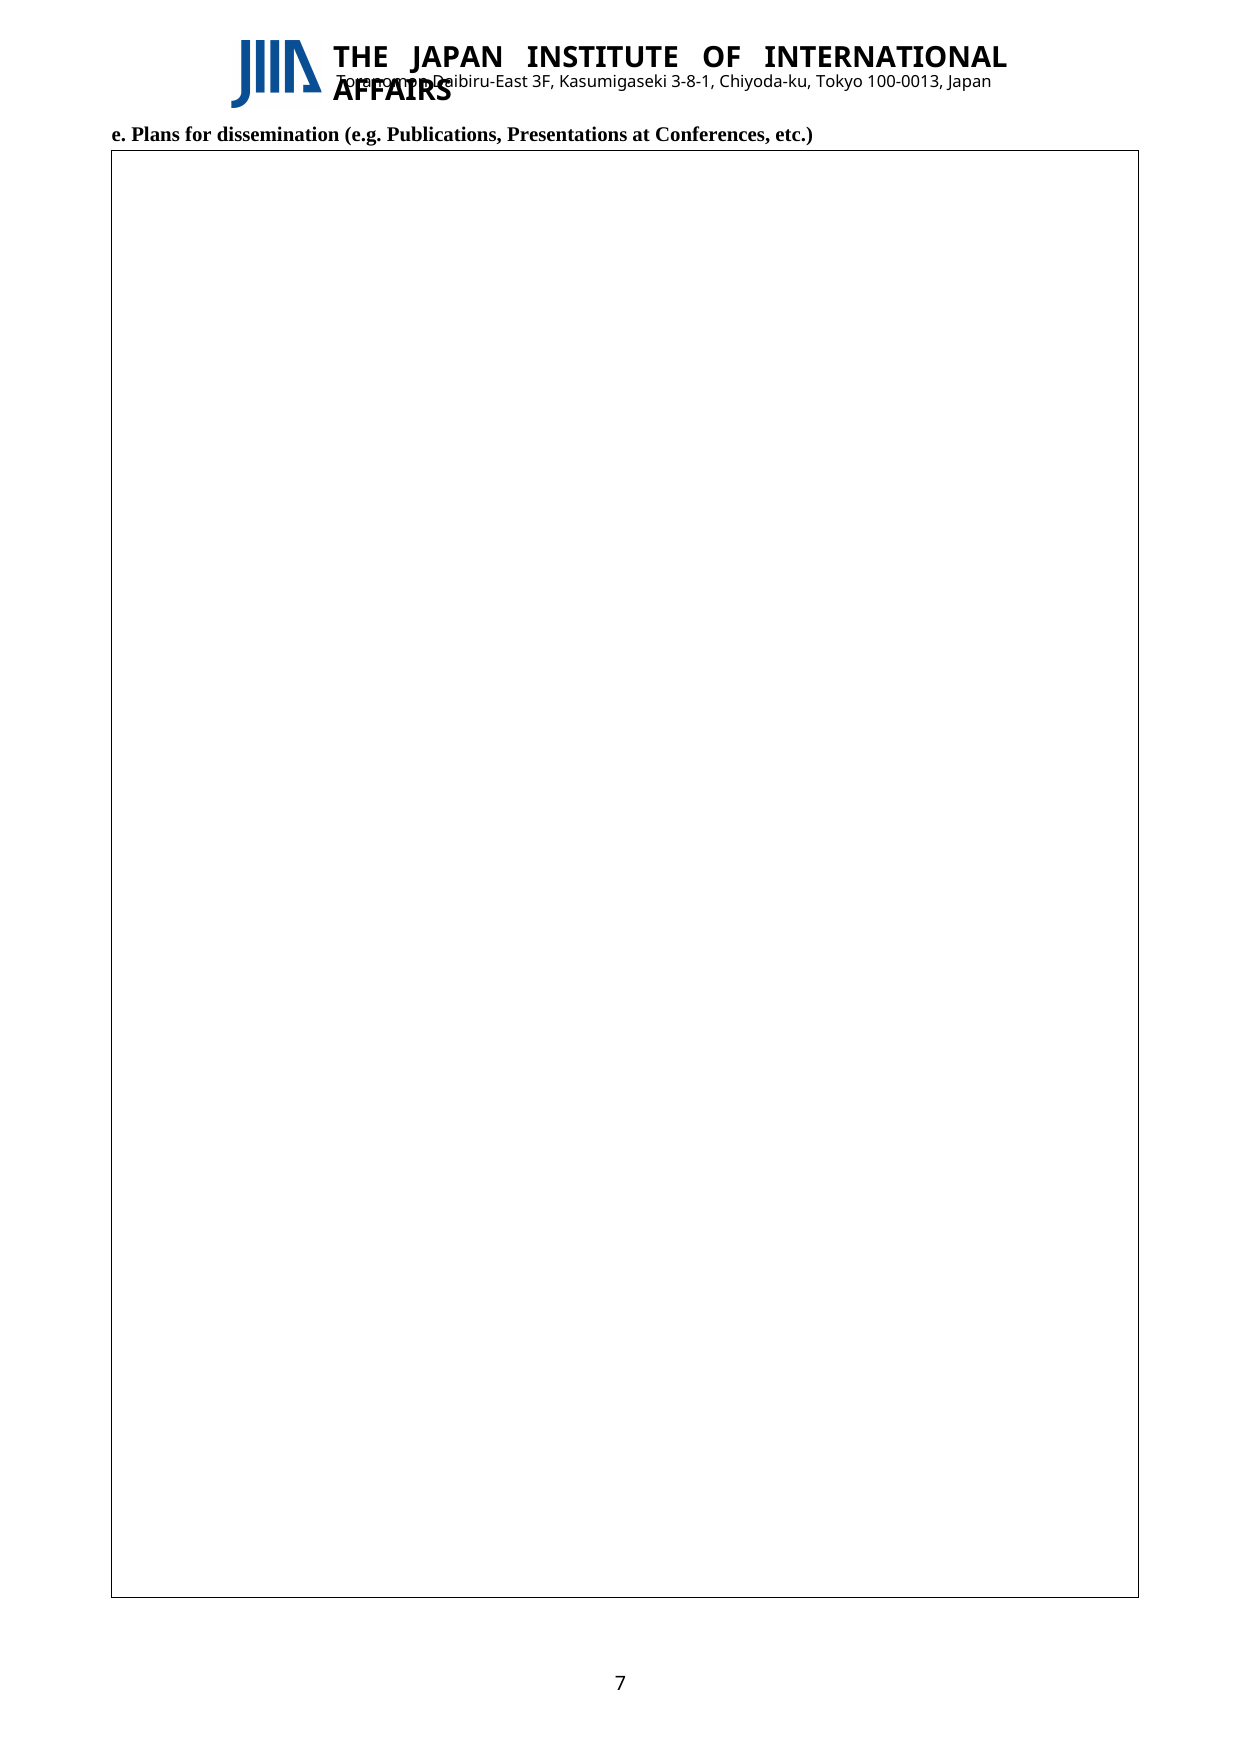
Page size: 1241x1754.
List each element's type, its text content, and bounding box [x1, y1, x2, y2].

table_header [112, 151, 1138, 1597]
picture [231, 40, 322, 108]
text e. Plans for dissemination (e.g. Publications, Presentations at Conferences, etc.) [111, 119, 1129, 149]
